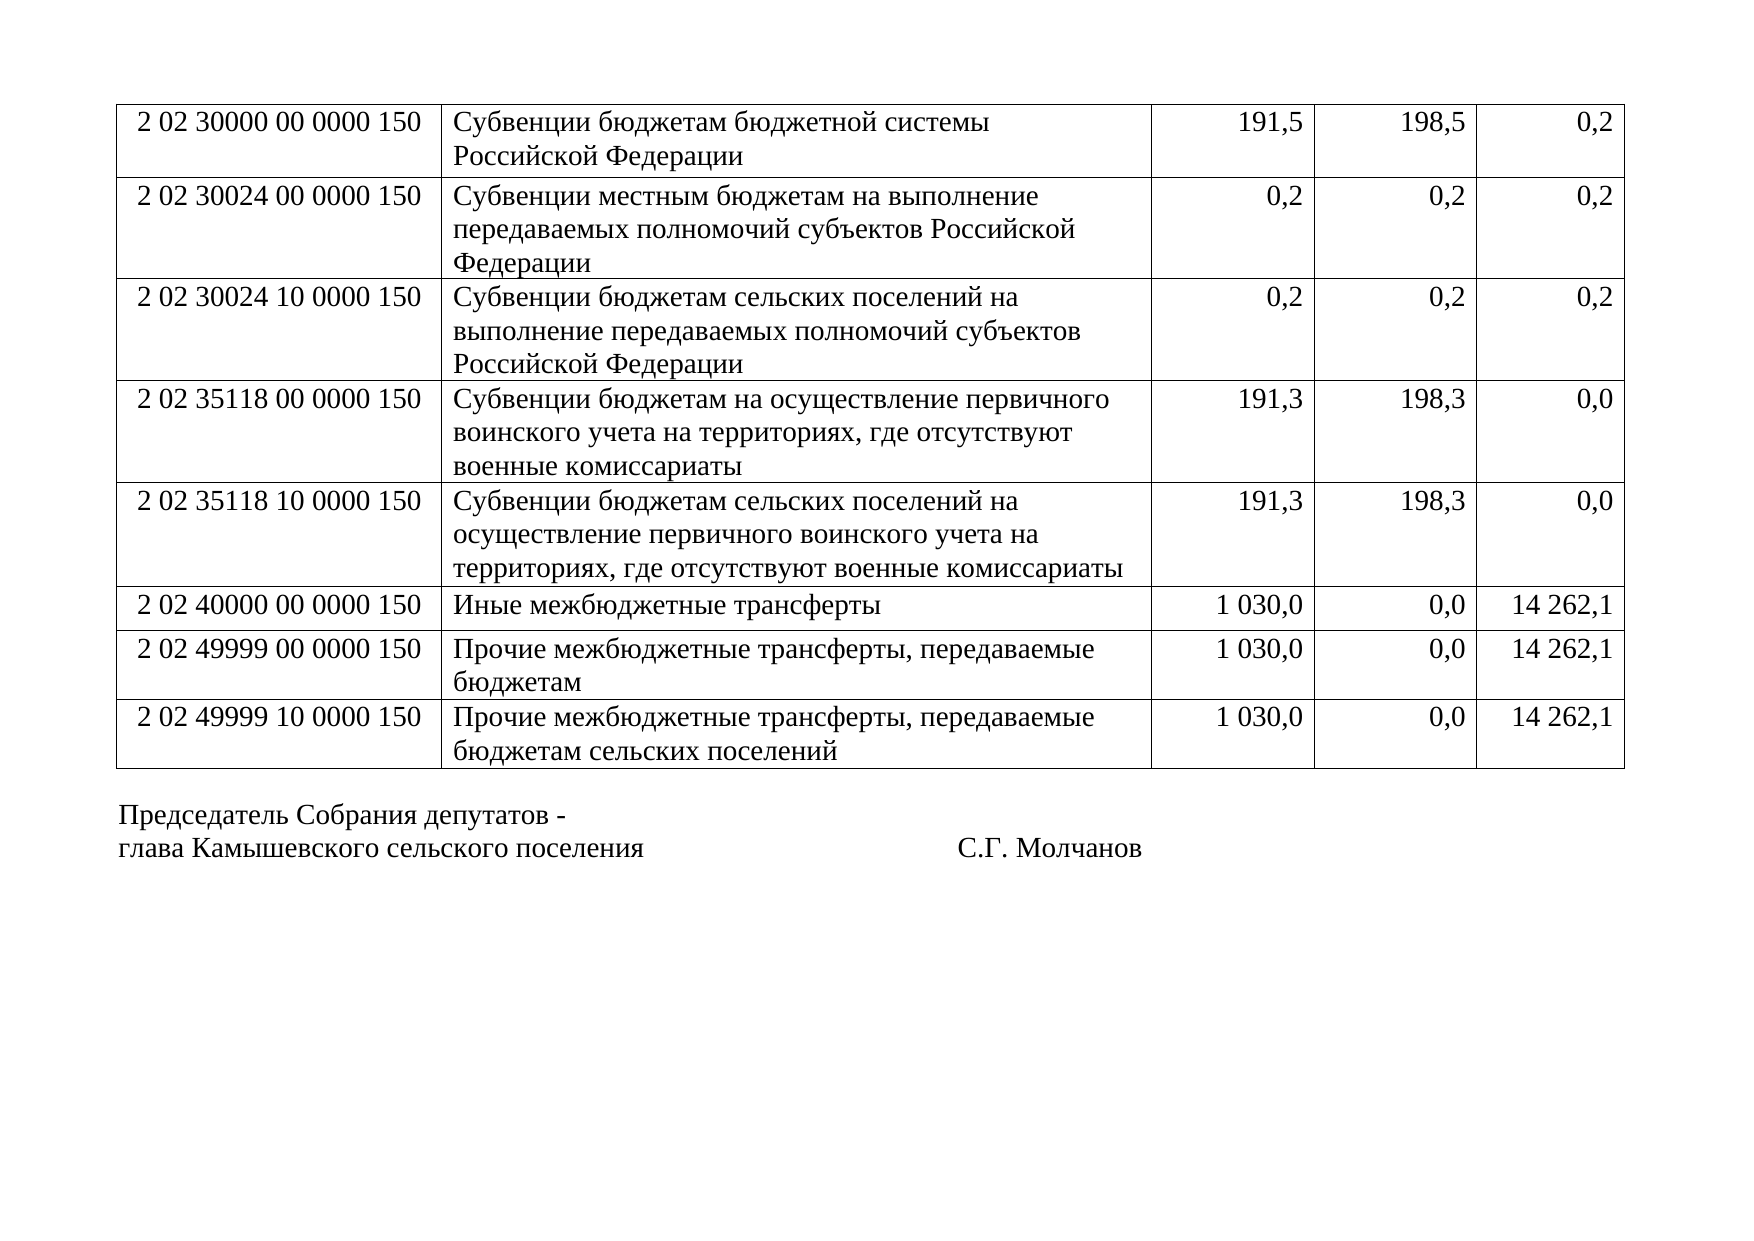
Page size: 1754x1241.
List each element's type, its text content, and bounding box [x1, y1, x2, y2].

table_cell 0,2 [1315, 178, 1476, 278]
table_cell Субвенции местным бюджетам на выполнение передаваемых полномочий субъектов Российской Федерации [442, 178, 1151, 278]
table_cell 2 02 30024 00 0000 150 [117, 178, 441, 278]
table_cell 0,2 [1477, 105, 1624, 177]
table_cell 0,2 [1477, 178, 1624, 278]
table_cell 0,2 [1152, 178, 1314, 278]
table_cell 0,0 [1477, 381, 1624, 482]
text Председатель Собрания депутатов - [118, 797, 1636, 831]
table_cell 14 262,1 [1477, 700, 1624, 768]
table_cell Субвенции бюджетам на осуществление первичного воинского учета на территориях, где отсутствуют военные комиссариаты [442, 381, 1151, 482]
table_cell 2 02 49999 00 0000 150 [117, 631, 441, 698]
table_cell 2 02 40000 00 0000 150 [117, 587, 441, 630]
table_cell 2 02 30024 10 0000 150 [117, 279, 441, 380]
table_cell 1 030,0 [1152, 587, 1314, 630]
table_cell Субвенции бюджетам сельских поселений на осуществление первичного воинского учета на территориях, где отсутствуют военные комиссариаты [442, 483, 1151, 586]
table_cell 0,0 [1315, 631, 1476, 698]
table_cell Субвенции бюджетам сельских поселений на выполнение передаваемых полномочий субъектов Российской Федерации [442, 279, 1151, 380]
table_cell 14 262,1 [1477, 631, 1624, 698]
table_cell 2 02 49999 10 0000 150 [117, 700, 441, 768]
table_cell 14 262,1 [1477, 587, 1624, 630]
table_cell 198,5 [1315, 105, 1476, 177]
table_cell 2 02 30000 00 0000 150 [117, 105, 441, 177]
table_cell 191,3 [1152, 483, 1314, 586]
table_cell 0,0 [1315, 587, 1476, 630]
table_cell Субвенции бюджетам бюджетной системы Российской Федерации [442, 105, 1151, 177]
text глава Камышевского сельского поселения С.Г. Молчанов [118, 831, 1636, 864]
table_cell 0,2 [1477, 279, 1624, 380]
table_cell 191,3 [1152, 381, 1314, 482]
table_cell Иные межбюджетные трансферты [442, 587, 1151, 630]
table_cell 198,3 [1315, 381, 1476, 482]
table_cell 0,0 [1315, 700, 1476, 768]
table_cell 0,2 [1315, 279, 1476, 380]
table_cell Прочие межбюджетные трансферты, передаваемые бюджетам сельских поселений [442, 700, 1151, 768]
table_cell 1 030,0 [1152, 700, 1314, 768]
table_cell 1 030,0 [1152, 631, 1314, 698]
table_cell 2 02 35118 10 0000 150 [117, 483, 441, 586]
table_cell 191,5 [1152, 105, 1314, 177]
table_cell 0,2 [1152, 279, 1314, 380]
table_cell 2 02 35118 00 0000 150 [117, 381, 441, 482]
table_cell 0,0 [1477, 483, 1624, 586]
table_cell Прочие межбюджетные трансферты, передаваемые бюджетам [442, 631, 1151, 698]
table_cell 198,3 [1315, 483, 1476, 586]
